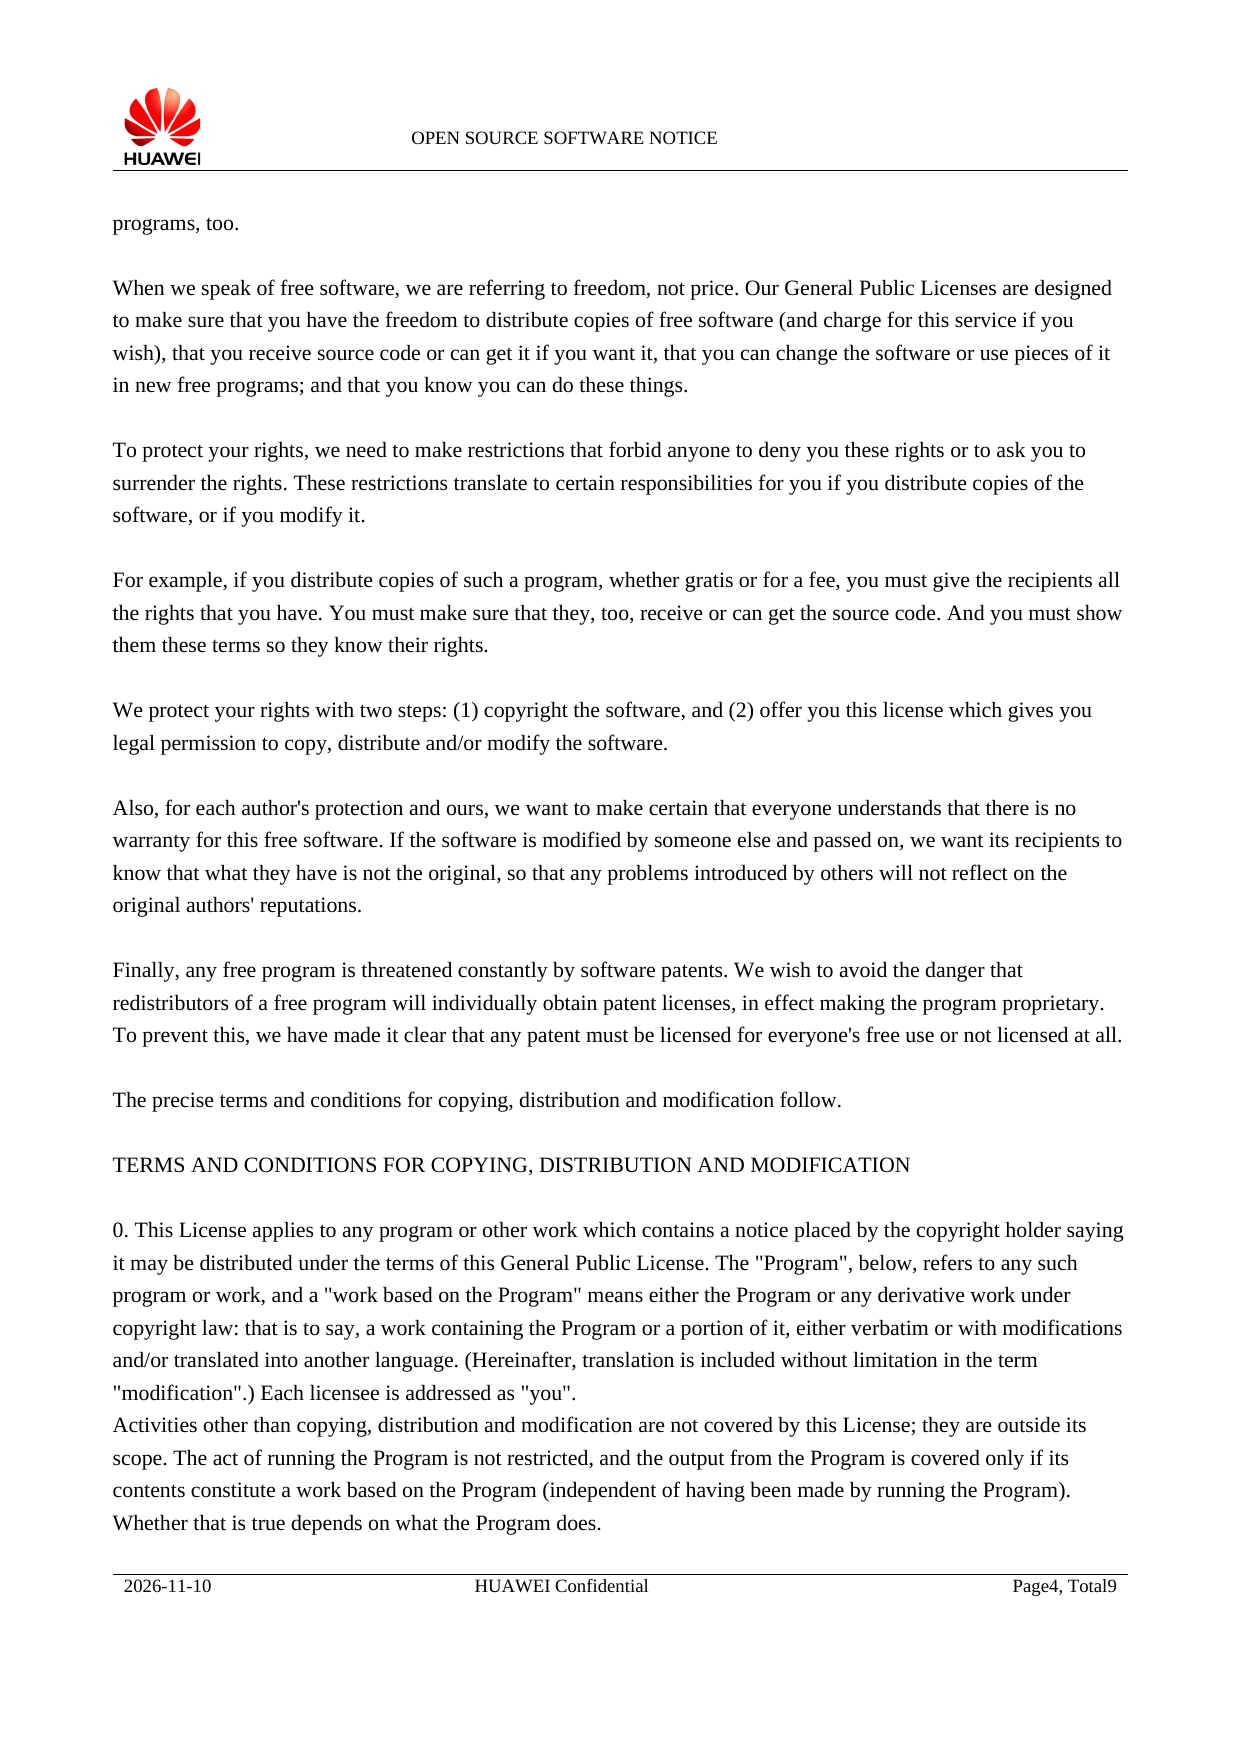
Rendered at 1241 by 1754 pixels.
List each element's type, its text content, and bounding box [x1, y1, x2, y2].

picture [124, 88, 201, 165]
